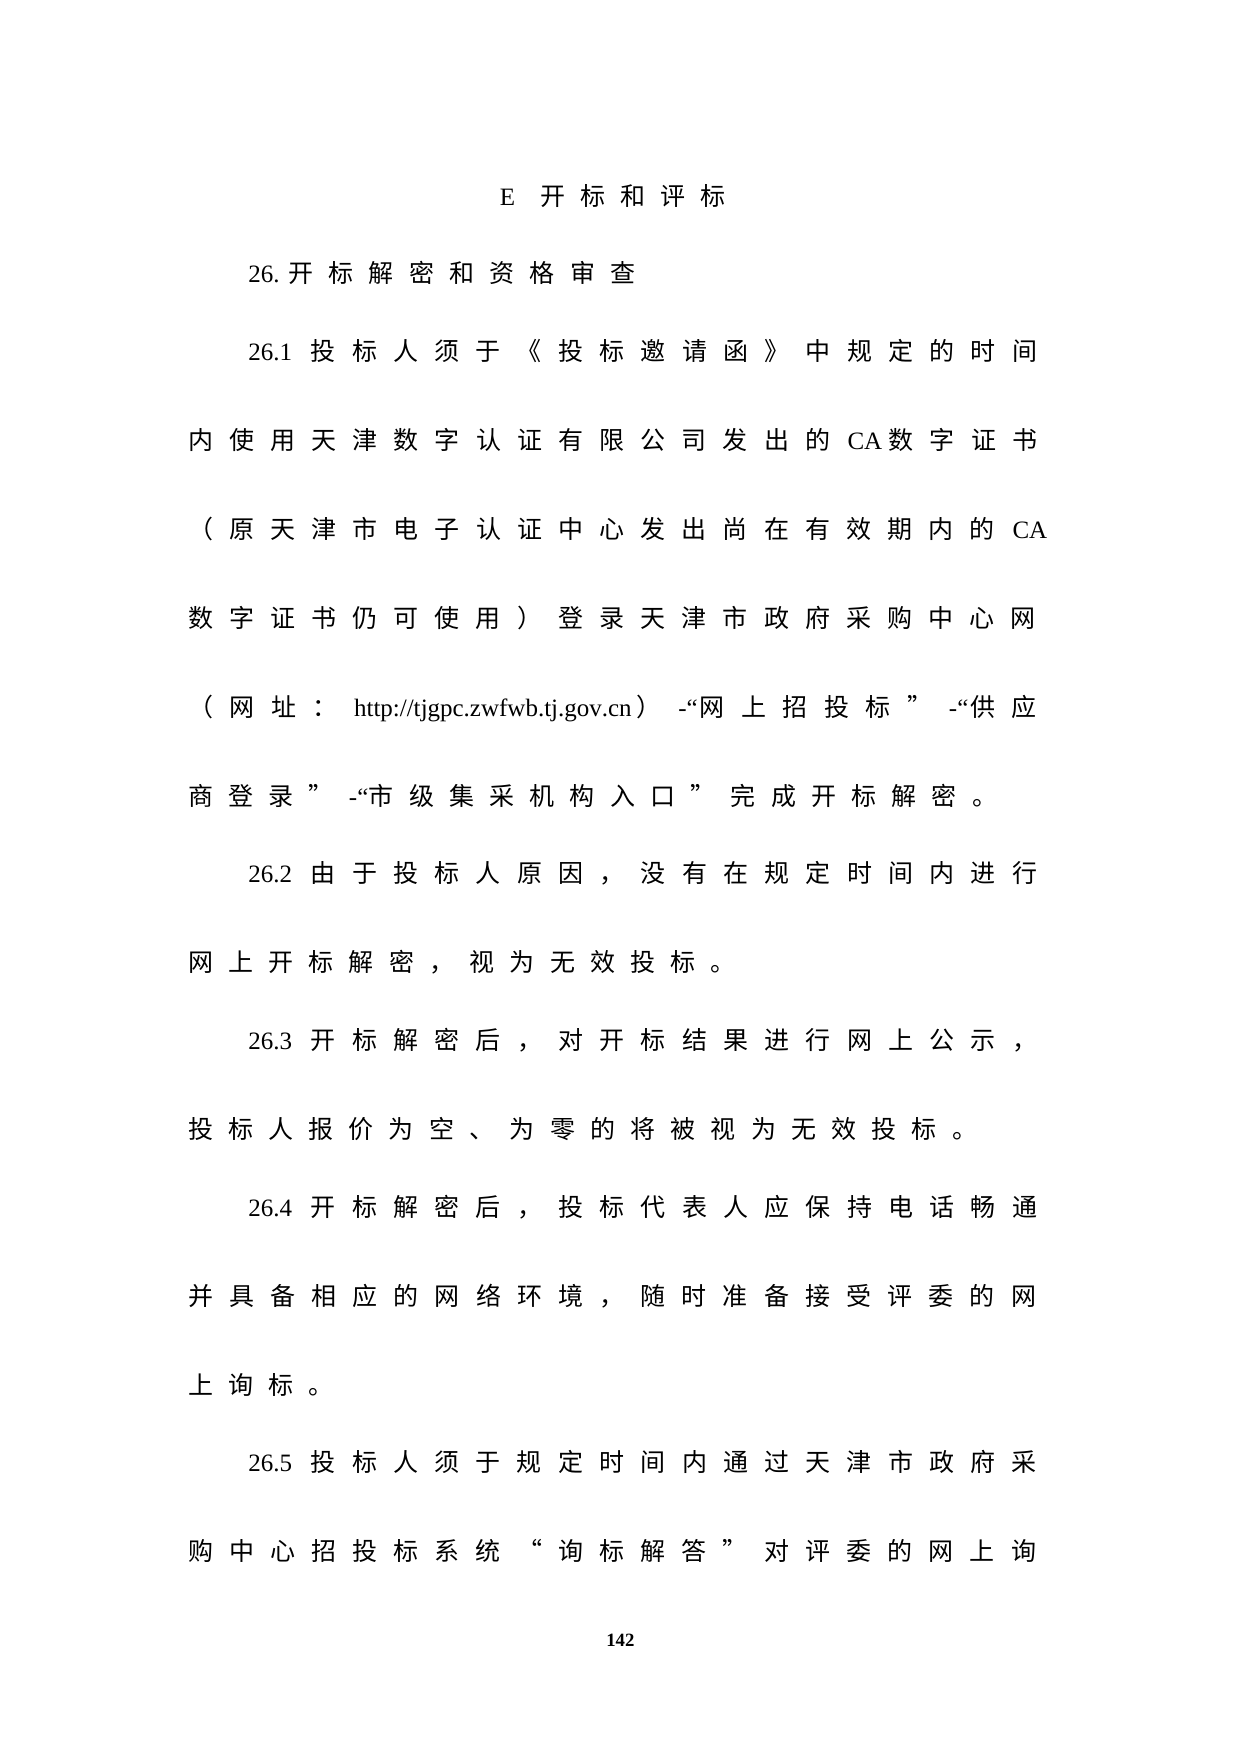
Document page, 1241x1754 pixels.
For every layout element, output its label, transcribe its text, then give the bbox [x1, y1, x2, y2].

text 26.3 开标解密后，对开标结果进行网上公示，投标人报价为空、为零的将被视为无效投标。 [188, 1009, 1052, 1157]
text E 开标和评标 [188, 164, 1052, 224]
text 26.2 由于投标人原因，没有在规定时间内进行网上开标解密，视为无效投标。 [188, 842, 1052, 991]
text 26.1 投标人须于《投标邀请函》中规定的时间内使用天津数字认证有限公司发出的CA数字证书（原天津市电子认证中心发出尚在有效期内的CA数字证书仍可使用）登录天津市政府采购中心网（网址：http://tjgpc.zwfwb.tj.gov.cn）-“网上招投标”-“供应商登录”-“市级集采机构入口”完成开标解密。 [188, 319, 1052, 824]
text 26.4 开标解密后，投标代表人应保持电话畅通并具备相应的网络环境，随时准备接受评委的网上询标。 [188, 1175, 1052, 1413]
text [188, 1431, 1052, 1579]
text 26. 开标解密和资格审查 [188, 242, 1052, 301]
